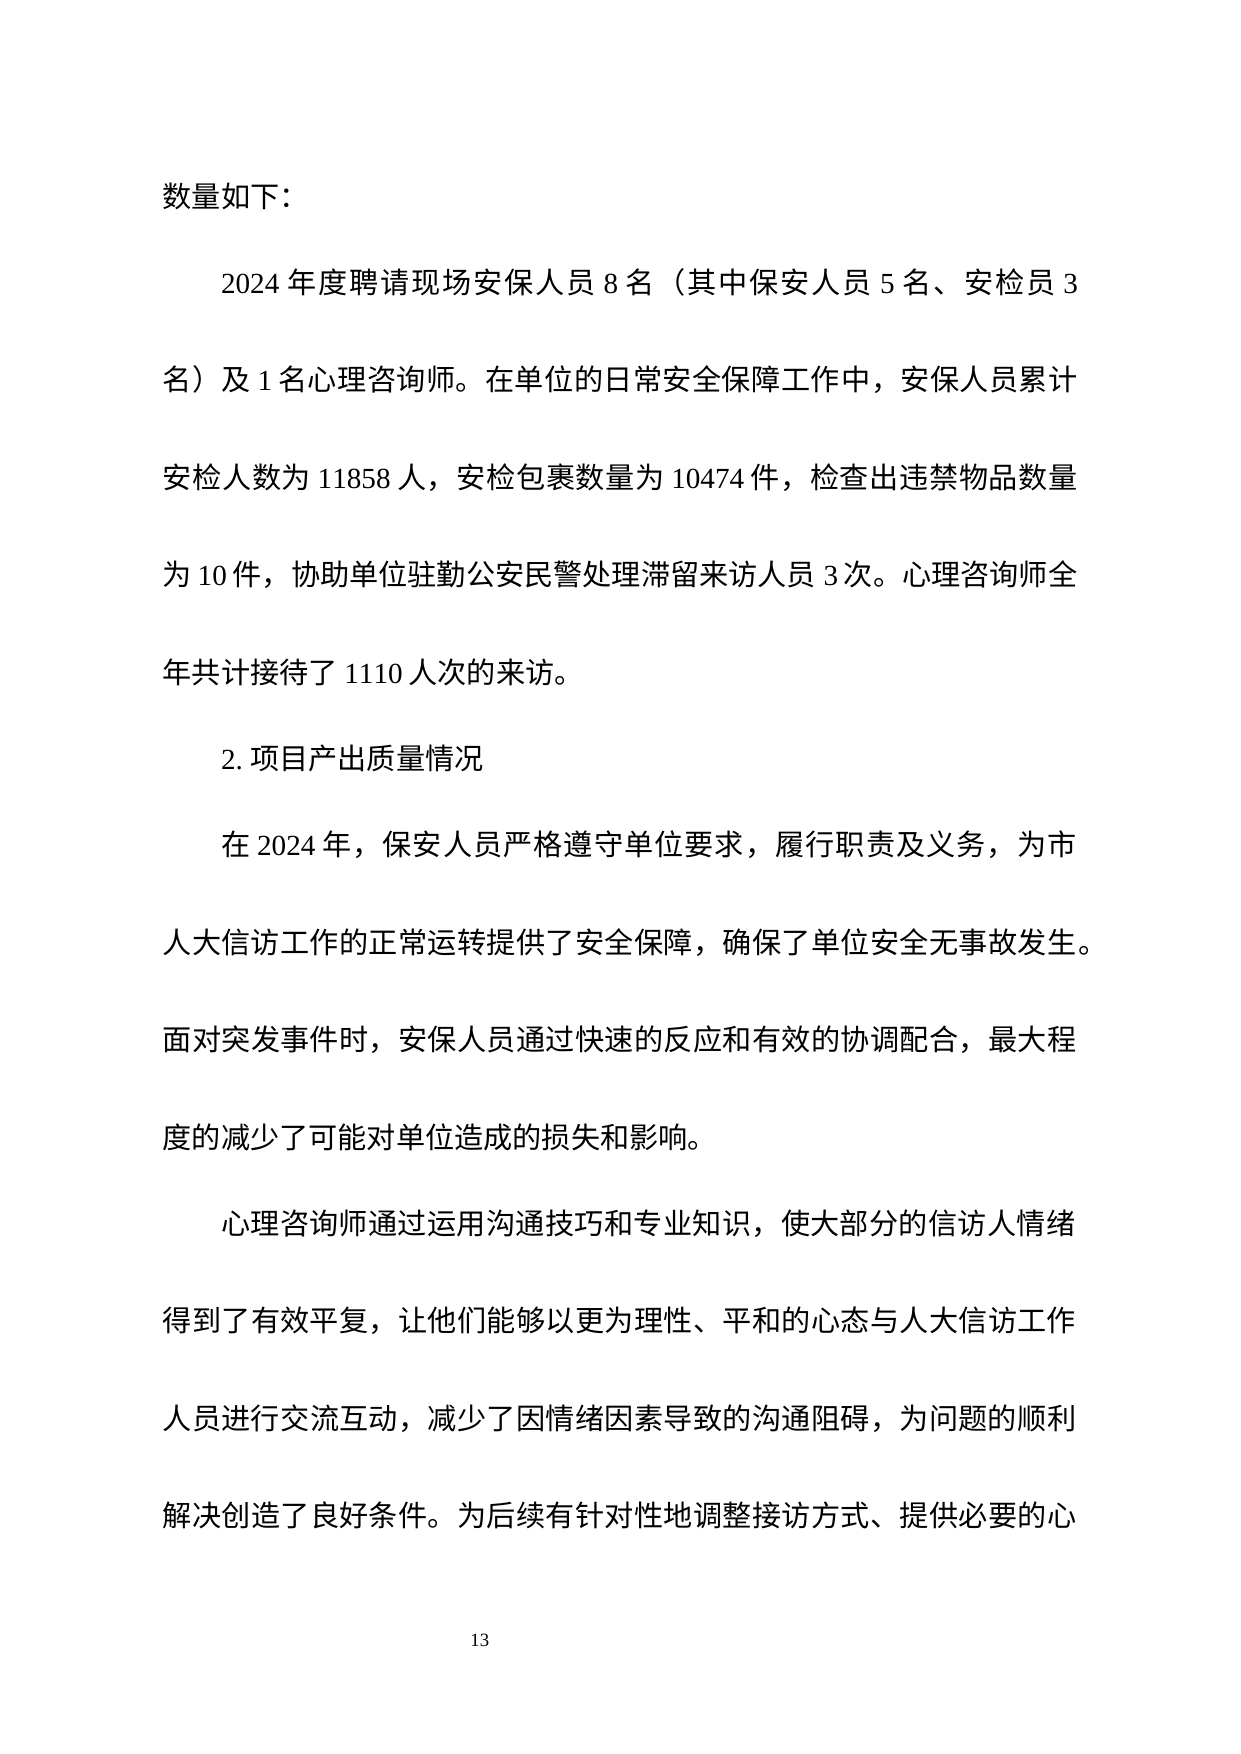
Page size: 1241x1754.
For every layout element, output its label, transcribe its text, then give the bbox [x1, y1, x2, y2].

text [162, 162, 1078, 227]
text 在2024年，保安人员严格遵守单位要求，履行职责及义务，为市人大信访工作的正常运转提供了安全保障，确保了单位安全无事故发生。面对突发事件时，安保人员通过快速的反应和有效的协调配合，最大程度的减少了可能对单位造成的损失和影响。 [162, 810, 1078, 1168]
text 2024年度聘请现场安保人员8名（其中保安人员5名、安检员3名）及1名心理咨询师。在单位的日常安全保障工作中，安保人员累计安检人数为11858人，安检包裹数量为10474件，检查出违禁物品数量为10件，协助单位驻勤公安民警处理滞留来访人员3次。心理咨询师全年共计接待了 1110人次的来访。 [162, 248, 1078, 703]
list 项目产出质量情况 [162, 724, 1078, 789]
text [162, 1189, 1078, 1547]
